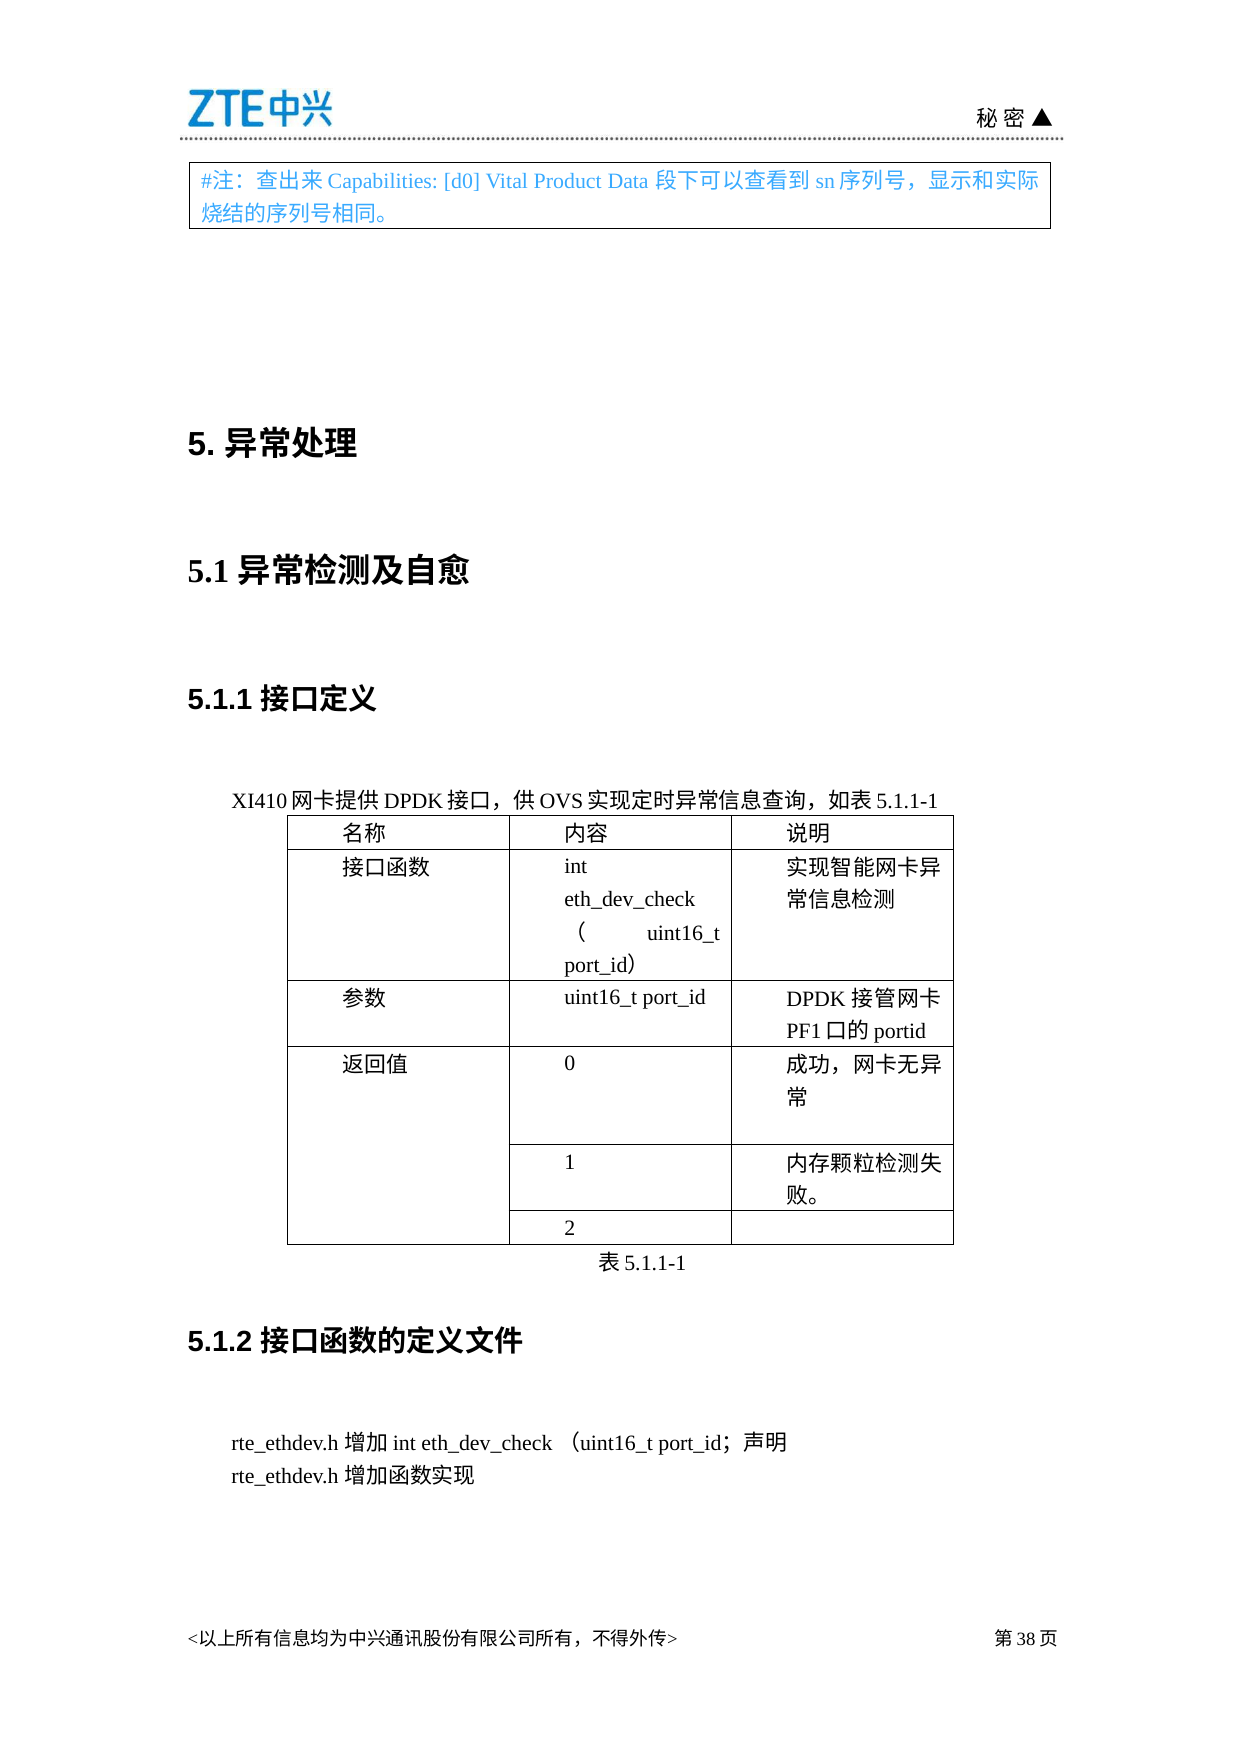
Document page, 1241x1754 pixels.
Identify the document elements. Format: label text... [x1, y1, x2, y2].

subtitle 异常检测及自愈 [187, 535, 1053, 600]
table_cell 返回值 [288, 1047, 509, 1244]
table_header 说明 [732, 816, 953, 848]
table_cell 内存颗粒检测失败。 [732, 1145, 953, 1210]
list XI410网卡提供DPDK接口，供OVS实现定时异常信息查询，如表5.1.1-1 [231, 782, 1053, 815]
table_cell 实现智能网卡异常信息检测 [732, 850, 953, 979]
table_header 名称 [288, 816, 509, 848]
picture [187, 88, 333, 127]
table_cell 参数 [288, 981, 509, 1046]
table_cell int eth_dev_check （uint16_t port_id） [510, 850, 731, 979]
list 表5.1.1-1 [231, 1245, 1053, 1277]
list rte_ethdev.h 增加函数实现 [231, 1457, 1053, 1490]
table_cell 0 [510, 1047, 731, 1144]
list rte_ethdev.h 增加 int eth_dev_check （uint16_t port_id；声明 [231, 1425, 1053, 1457]
table_cell 2 [510, 1211, 731, 1244]
table_cell DPDK接管网卡PF1口的portid [732, 981, 953, 1046]
subtitle 异常处理 [187, 408, 1053, 473]
table_cell [732, 1211, 953, 1244]
table_cell 成功，网卡无异常 [732, 1047, 953, 1144]
table_cell 接口函数 [288, 850, 509, 979]
table_header 内容 [510, 816, 731, 848]
subtitle 5.1.2 接口函数的定义文件 [187, 1306, 1053, 1371]
picture [179, 134, 1064, 143]
table_cell uint16_t port_id [510, 981, 731, 1046]
subtitle 5.1.1 接口定义 [187, 664, 1053, 729]
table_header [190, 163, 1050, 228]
table_cell 1 [510, 1145, 731, 1210]
